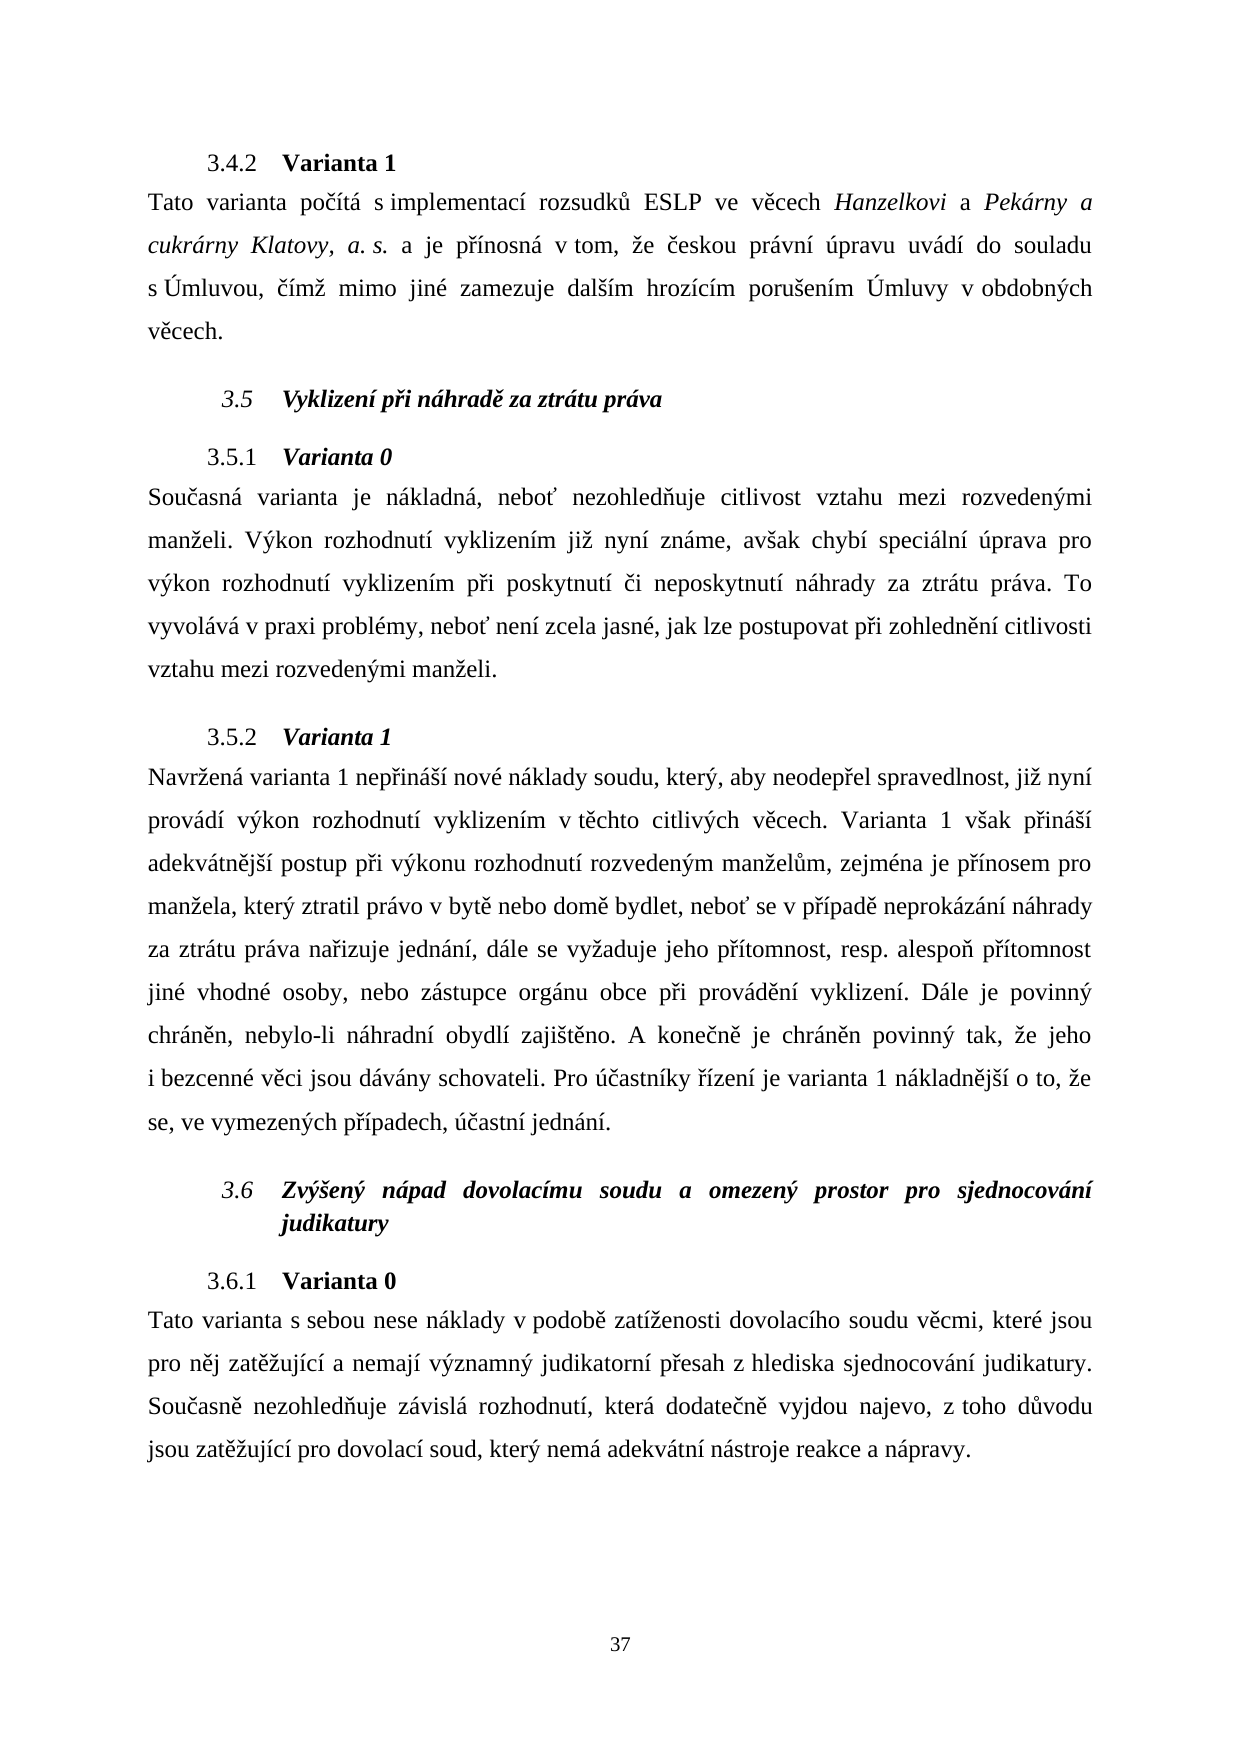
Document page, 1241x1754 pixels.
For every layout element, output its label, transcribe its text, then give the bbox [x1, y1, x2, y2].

subtitle Varianta 1 [207, 148, 1093, 176]
text Tato varianta počítá s implementací rozsudků ESLP ve věcech Hanzelkovi a Pekárny a cukrárny Klatovy, a. s. a je přínosná v tom, že českou právní úpravu uvádí do souladu s Úmluvou, čímž mimo jiné zamezuje dalším hrozícím porušením Úmluvy v obdobných věcech. [148, 187, 1093, 345]
subtitle Varianta 0 [207, 1266, 1093, 1294]
subtitle Varianta 0 [207, 442, 1093, 471]
subtitle Zvýšený nápad dovolacímu soudu a omezený prostor pro sjednocování judikatury [222, 1175, 1093, 1236]
text Tato varianta s sebou nese náklady v podobě zatíženosti dovolacího soudu věcmi, které jsou pro něj zatěžující a nemají významný judikatorní přesah z hlediska sjednocování judikatury. Současně nezohledňuje závislá rozhodnutí, která dodatečně vyjdou najevo, z toho důvodu jsou zatěžující pro dovolací soud, který nemá adekvátní nástroje reakce a nápravy. [148, 1305, 1093, 1463]
subtitle Vyklizení při náhradě za ztrátu práva [222, 384, 1093, 413]
subtitle Varianta 1 [207, 722, 1093, 751]
text Současná varianta je nákladná, neboť nezohledňuje citlivost vztahu mezi rozvedenými manželi. Výkon rozhodnutí vyklizením již nyní známe, avšak chybí speciální úprava pro výkon rozhodnutí vyklizením při poskytnutí či neposkytnutí náhrady za ztrátu práva. To vyvolává v praxi problémy, neboť není zcela jasné, jak lze postupovat při zohlednění citlivosti vztahu mezi rozvedenými manželi. [148, 482, 1093, 683]
text Navržená varianta 1 nepřináší nové náklady soudu, který, aby neodepřel spravedlnost, již nyní provádí výkon rozhodnutí vyklizením v těchto citlivých věcech. Varianta 1 však přináší adekvátnější postup při výkonu rozhodnutí rozvedeným manželům, zejména je přínosem pro manžela, který ztratil právo v bytě nebo domě bydlet, neboť se v případě neprokázání náhrady za ztrátu práva nařizuje jednání, dále se vyžaduje jeho přítomnost, resp. alespoň přítomnost jiné vhodné osoby, nebo zástupce orgánu obce při provádění vyklizení. Dále je povinný chráněn, nebylo-li náhradní obydlí zajištěno. A konečně je chráněn povinný tak, že jeho i bezcenné věci jsou dávány schovateli. Pro účastníky řízení je varianta 1 nákladnější o to, že se, ve vymezených případech, účastní jednání. [148, 762, 1093, 1135]
